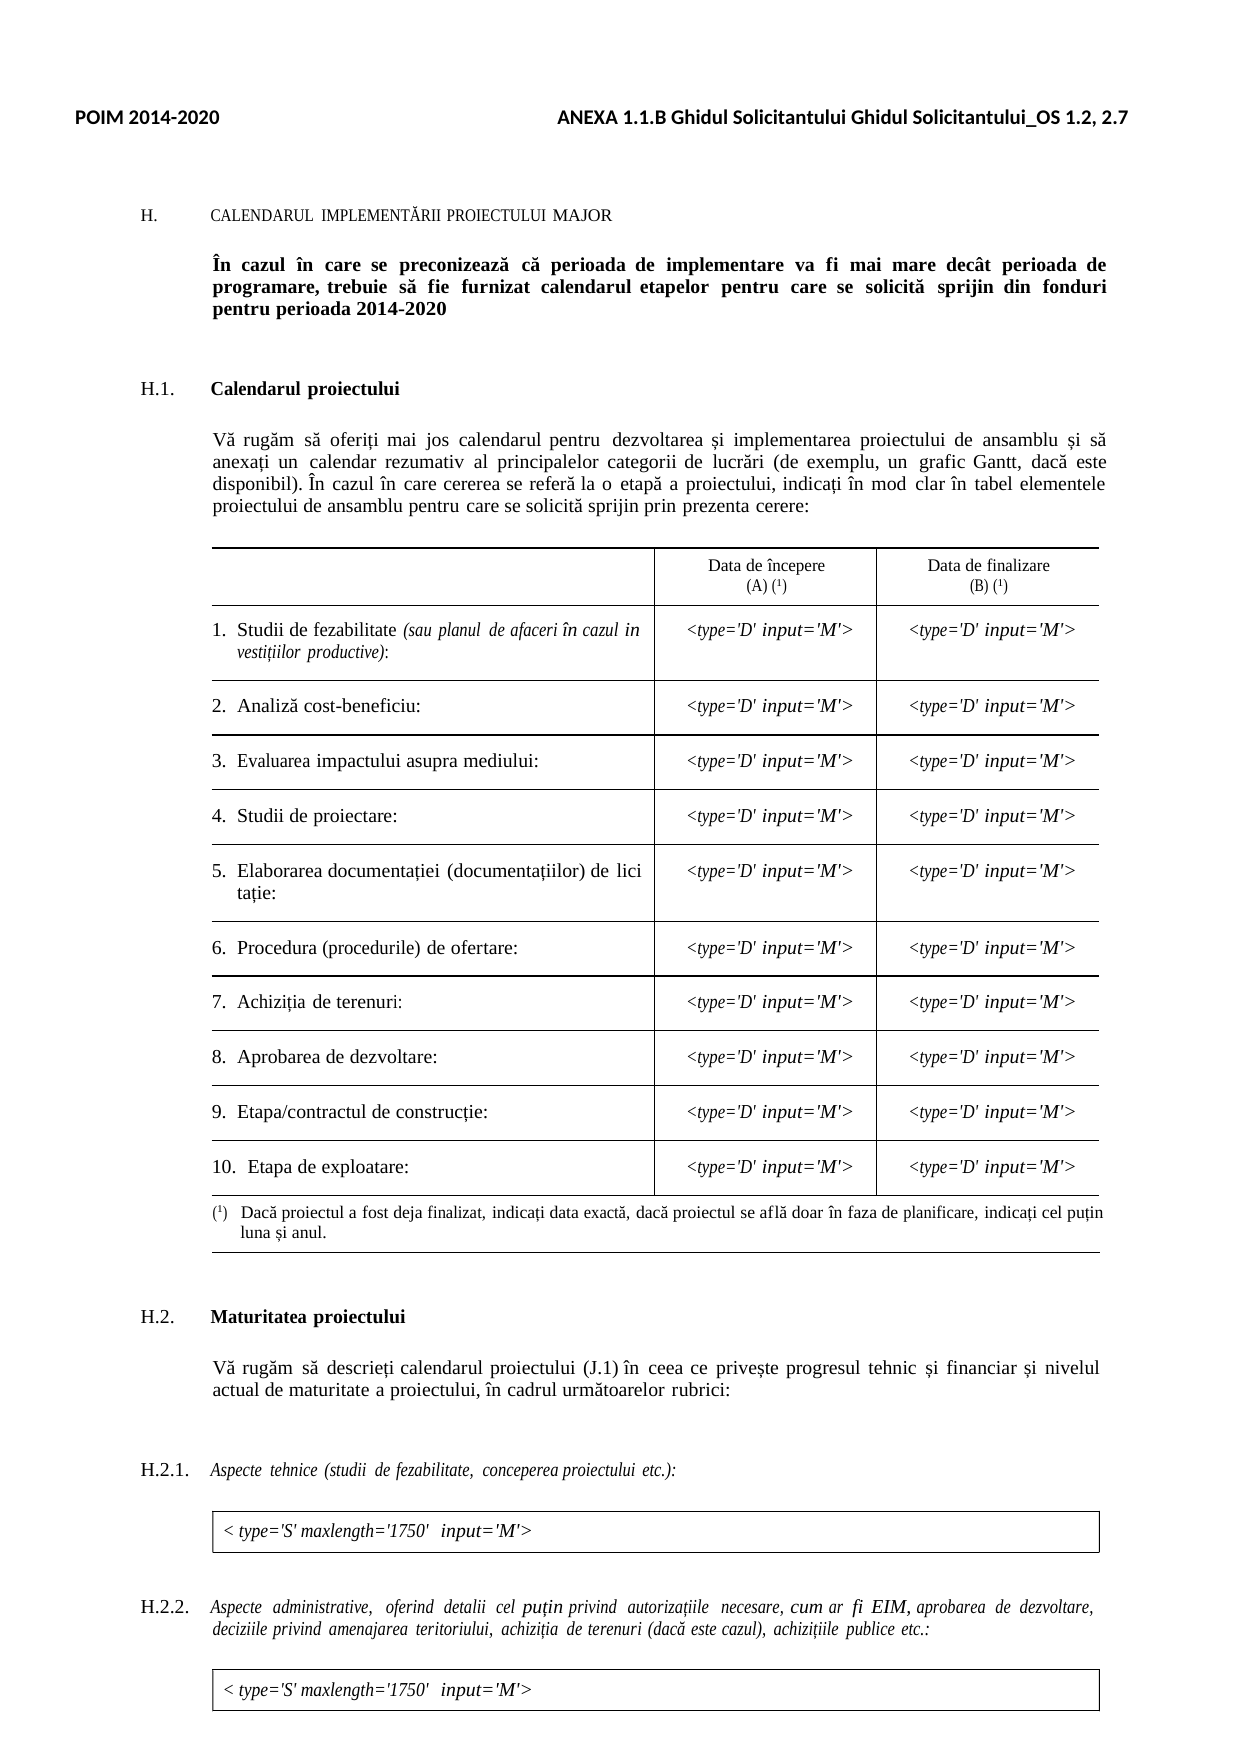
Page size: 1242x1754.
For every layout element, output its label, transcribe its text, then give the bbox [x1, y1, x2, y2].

table_cell <type='D' input='M'> [877, 1141, 1099, 1194]
table_cell <type='D' input='M'> [655, 736, 876, 789]
table_cell 5. Elaborarea documentației (documentațiilor) de lici­ tație: [212, 845, 654, 921]
text H.2.1. Aspecte tehnice (studii de fezabilitate, conceperea proiectului etc.): [140, 1458, 1169, 1480]
text < type='S' maxlength='1750' input='M'> [222, 1519, 1169, 1542]
table_cell <type='D' input='M'> [877, 606, 1099, 679]
table_cell <type='D' input='M'> [655, 1141, 876, 1194]
table_cell 8. Aprobarea de dezvoltare: [212, 1031, 654, 1085]
table_cell 2. Analiză cost-beneficiu: [212, 681, 654, 734]
table_cell <type='D' input='M'> [877, 681, 1099, 734]
table_cell <type='D' input='M'> [655, 845, 876, 921]
table_cell <type='D' input='M'> [655, 1031, 876, 1085]
text În cazul în care se preconizează că perioada de implementare va fi mai mare decât perioada de programare, trebuie să fie furnizat calendarul etapelor pentru care se solicită sprijin din fonduri pentru perioada 2014-2020 [212, 254, 1107, 320]
table_cell <type='D' input='M'> [655, 790, 876, 844]
table_cell <type='D' input='M'> [877, 1086, 1099, 1140]
text H.2.2. Aspecte administrative, oferind detalii cel puțin privind autorizațiile necesare, cum ar fi EIM, aprobarea de dezvoltare, deciziile privind amenajarea teritoriului, achiziția de terenuri (dacă este cazul), achizițiile publice etc.: [140, 1596, 1107, 1639]
table_cell 6. Procedura (procedurile) de ofertare: [212, 922, 654, 975]
table_cell <type='D' input='M'> [877, 790, 1099, 844]
table_cell <type='D' input='M'> [655, 606, 876, 679]
table_cell <type='D' input='M'> [877, 1031, 1099, 1085]
text Vă rugăm să oferiți mai jos calendarul pentru dezvoltarea și implementarea proiectului de ansamblu și să anexați un calendar rezumativ al principalelor categorii de lucrări (de exemplu, un grafic Gantt, dacă este disponibil). În cazul în care cererea se referă la o etapă a proiectului, indicați în mod clar în tabel elementele proiectului de ansamblu pentru care se solicită sprijin prin prezenta cerere: [212, 429, 1107, 517]
text < type='S' maxlength='1750' input='M'> [222, 1678, 1169, 1700]
table_cell 1. Studii de fezabilitate (sau planul de afaceri în cazul in­ vestițiilor productive): [212, 606, 654, 679]
table_cell <type='D' input='M'> [655, 681, 876, 734]
table_cell 10. Etapa de exploatare: [212, 1141, 654, 1194]
table_cell <type='D' input='M'> [655, 922, 876, 975]
table_cell <type='D' input='M'> [655, 1086, 876, 1140]
table_cell 4. Studii de proiectare: [212, 790, 654, 844]
table_cell <type='D' input='M'> [877, 736, 1099, 789]
table_cell 9. Etapa/contractul de construcție: [212, 1086, 654, 1140]
table_cell <type='D' input='M'> [877, 922, 1099, 975]
table_cell 3. Evaluarea impactului asupra mediului: [212, 736, 654, 789]
text Vă rugăm să descrieți calendarul proiectului (J.1) în ceea ce privește progresul tehnic și financiar și nivelul actual de maturitate a proiectului, în cadrul următoarelor rubrici: [212, 1357, 1107, 1400]
table_cell <type='D' input='M'> [877, 977, 1099, 1030]
text H. CALENDARUL IMPLEMENTĂRII PROIECTULUI MAJOR [140, 205, 1169, 225]
table_cell 7. Achiziția de terenuri: [212, 977, 654, 1030]
table_cell <type='D' input='M'> [877, 845, 1099, 921]
table_cell <type='D' input='M'> [655, 977, 876, 1030]
text H.1. Calendarul proiectului [140, 377, 1169, 400]
table_header Data de începere (A) (1) [655, 549, 876, 605]
table_header Data de finalizare (B) (1) [877, 549, 1099, 605]
text H.2. Maturitatea proiectului [140, 1304, 1169, 1327]
table_header [212, 549, 654, 605]
text (1) Dacă proiectul a fost deja finalizat, indicați data exactă, dacă proiectul se află doar în faza de planificare, indicați cel puțin luna și anul. [212, 1203, 1107, 1242]
